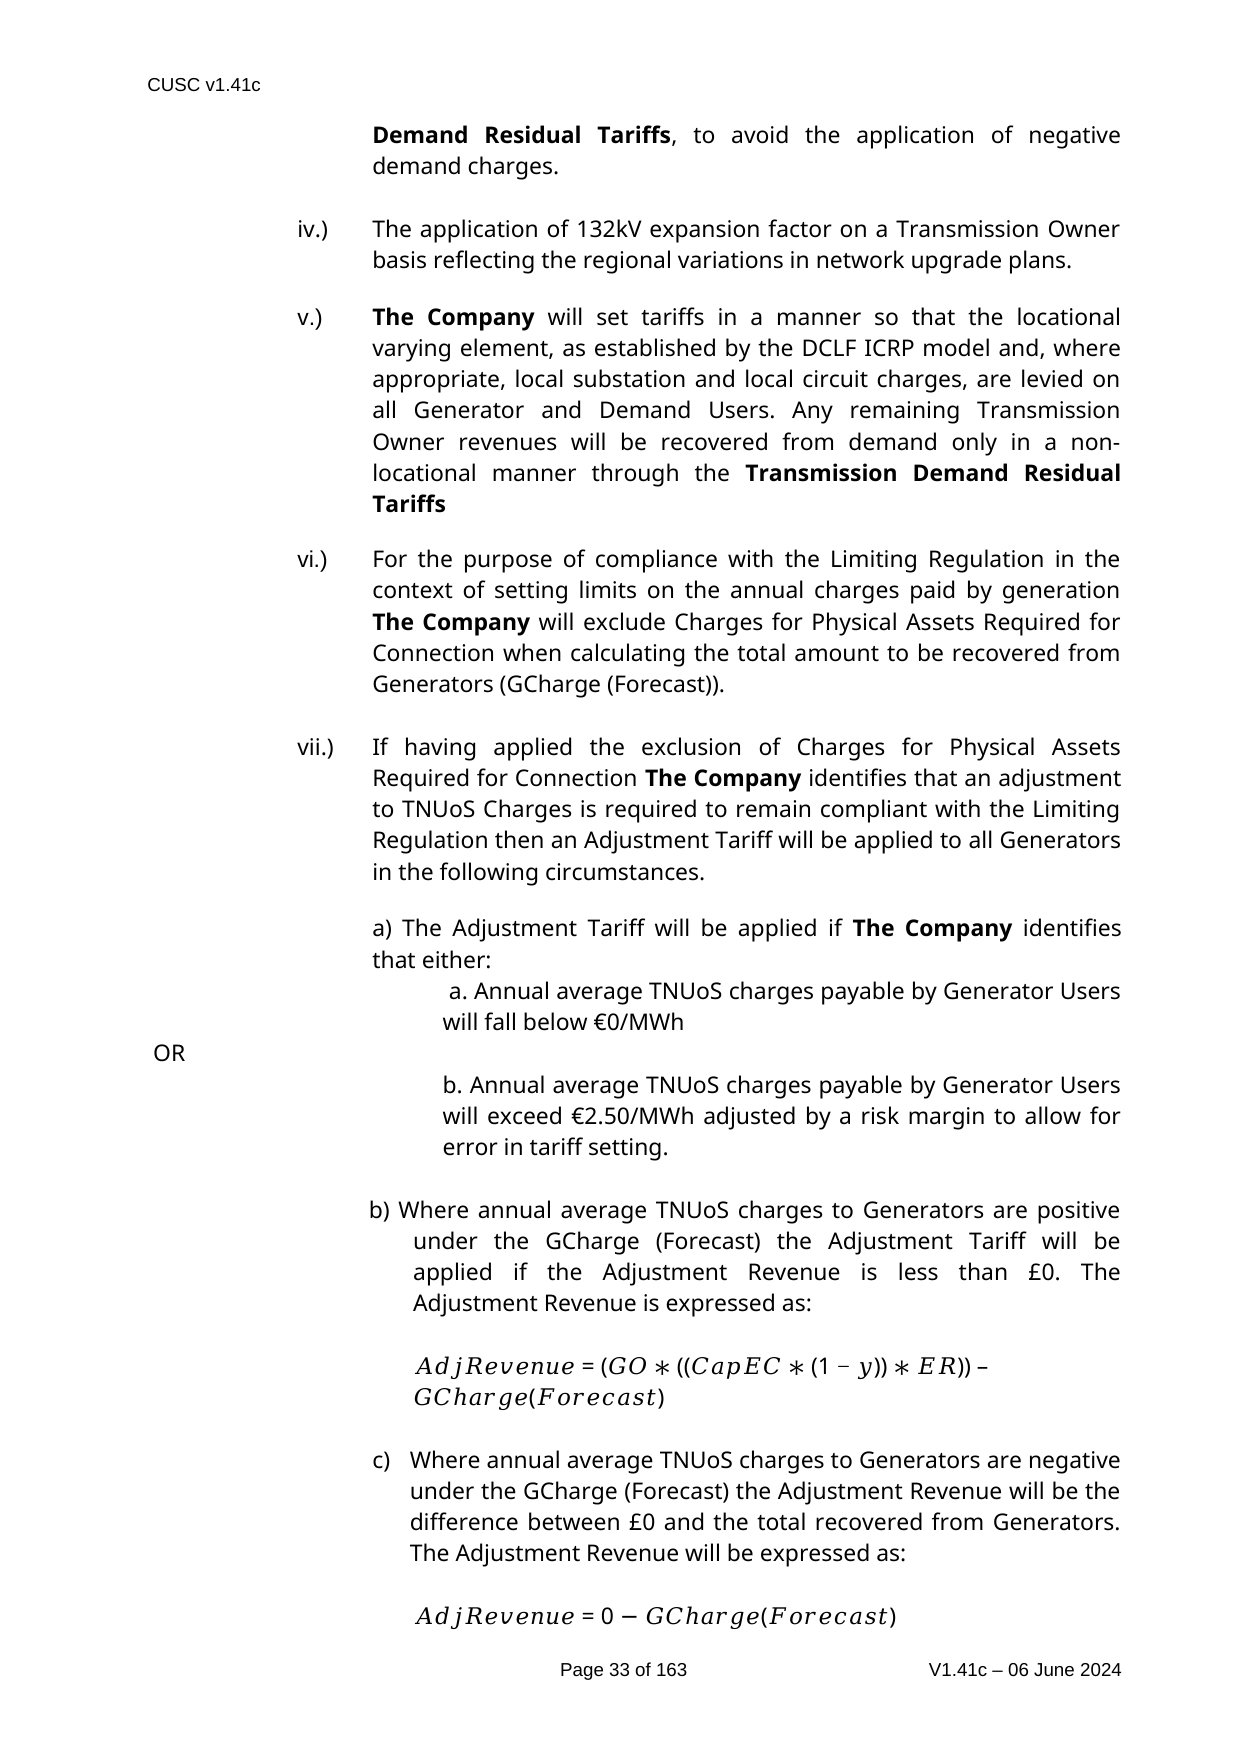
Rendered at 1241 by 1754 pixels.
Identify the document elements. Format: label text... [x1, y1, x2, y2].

text a) The Adjustment Tariff will be applied if The Company identifies that either: [372, 912, 1121, 975]
text a. Annual average TNUoS charges payable by Generator Users will fall below €0/MWh [442, 975, 1121, 1037]
list For the purpose of compliance with the Limiting Regulation in the context of setting limits on the annual charges paid by generation The Company will exclude Charges for Physical Assets Required for Connection when calculating the total amount to be recovered from Generators (GCharge (Forecast)). [297, 543, 1121, 699]
list The Company will set tariffs in a manner so that the locational varying element, as established by the DCLF ICRP model and, where appropriate, local substation and local circuit charges, are levied on all Generator and Demand Users. Any remaining Transmission Owner revenues will be recovered from demand only in a non-locational manner through the Transmission Demand Residual Tariffs [297, 300, 1121, 519]
text b. Annual average TNUoS charges payable by Generator Users will exceed €2.50/MWh adjusted by a risk margin to allow for error in tariff setting. [442, 1069, 1121, 1162]
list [297, 119, 1121, 181]
text b) Where annual average TNUoS charges to Generators are positive under the GCharge (Forecast) the Adjustment Tariff will be applied if the Adjustment Revenue is less than £0. The Adjustment Revenue is expressed as: [369, 1194, 1121, 1319]
text 𝐴𝑑𝑗𝑅𝑒𝑣𝑒𝑛𝑢𝑒 = (𝐺𝑂 ∗ ((𝐶𝑎𝑝𝐸𝐶 ∗ (1 − 𝑦)) ∗ 𝐸𝑅)) – [413, 1350, 1121, 1381]
list The application of 132kV expansion factor on a Transmission Owner basis reflecting the regional variations in network upgrade plans. [297, 212, 1121, 275]
list If having applied the exclusion of Charges for Physical Assets Required for Connection The Company identifies that an adjustment to TNUoS Charges is required to remain compliant with the Limiting Regulation then an Adjustment Tariff will be applied to all Generators in the following circumstances. [297, 731, 1121, 887]
text 𝐴𝑑𝑗𝑅𝑒𝑣𝑒𝑛𝑢𝑒 = 0 − 𝐺𝐶ℎ𝑎𝑟𝑔𝑒(𝐹𝑜𝑟𝑒𝑐𝑎𝑠𝑡) [413, 1600, 1121, 1631]
list Where annual average TNUoS charges to Generators are negative under the GCharge (Forecast) the Adjustment Revenue will be the difference between £0 and the total recovered from Generators. The Adjustment Revenue will be expressed as: [372, 1444, 1121, 1569]
text OR [147, 1037, 1121, 1069]
text 𝐺𝐶ℎ𝑎𝑟𝑔𝑒(𝐹𝑜𝑟𝑒𝑐𝑎𝑠𝑡) [413, 1381, 1121, 1412]
